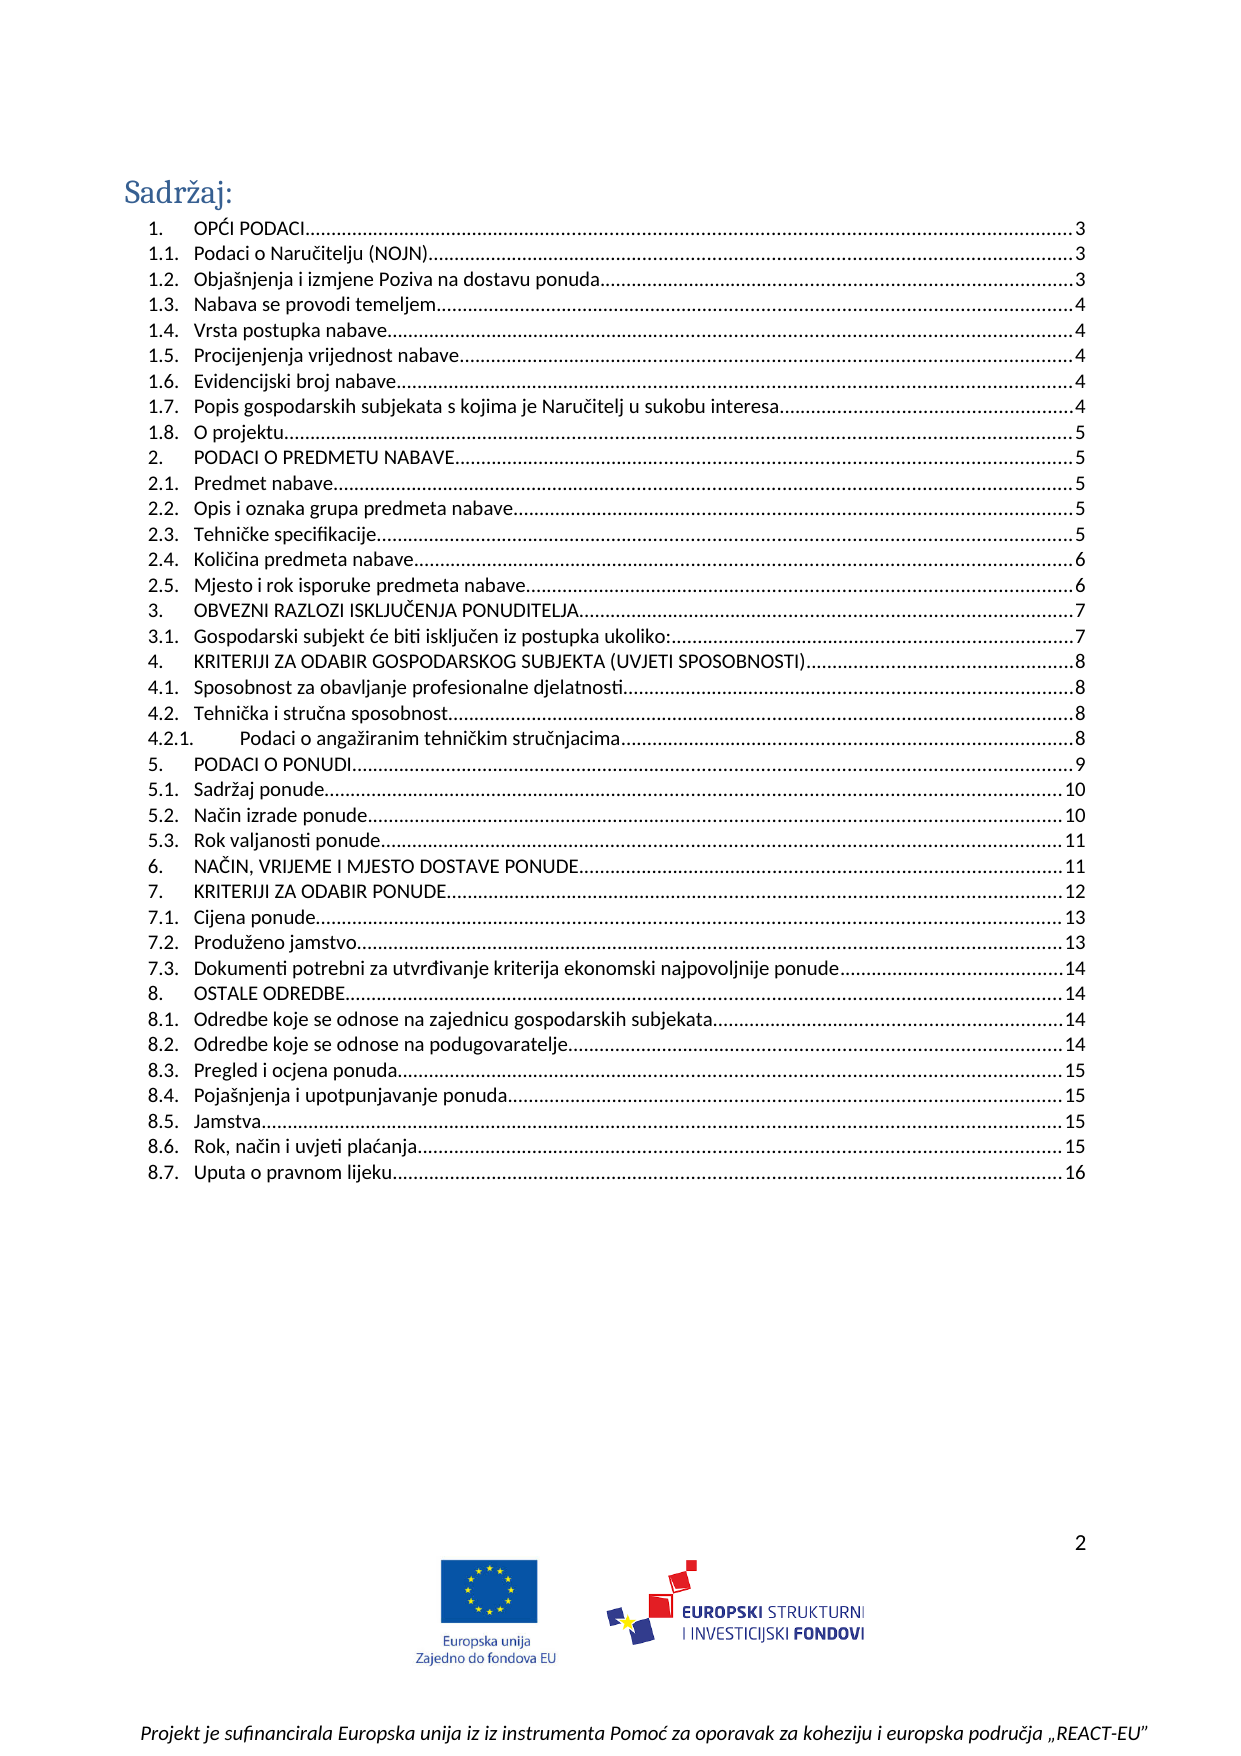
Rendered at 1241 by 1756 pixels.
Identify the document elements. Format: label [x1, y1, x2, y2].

picture [407, 1556, 565, 1668]
picture [606, 1560, 864, 1645]
